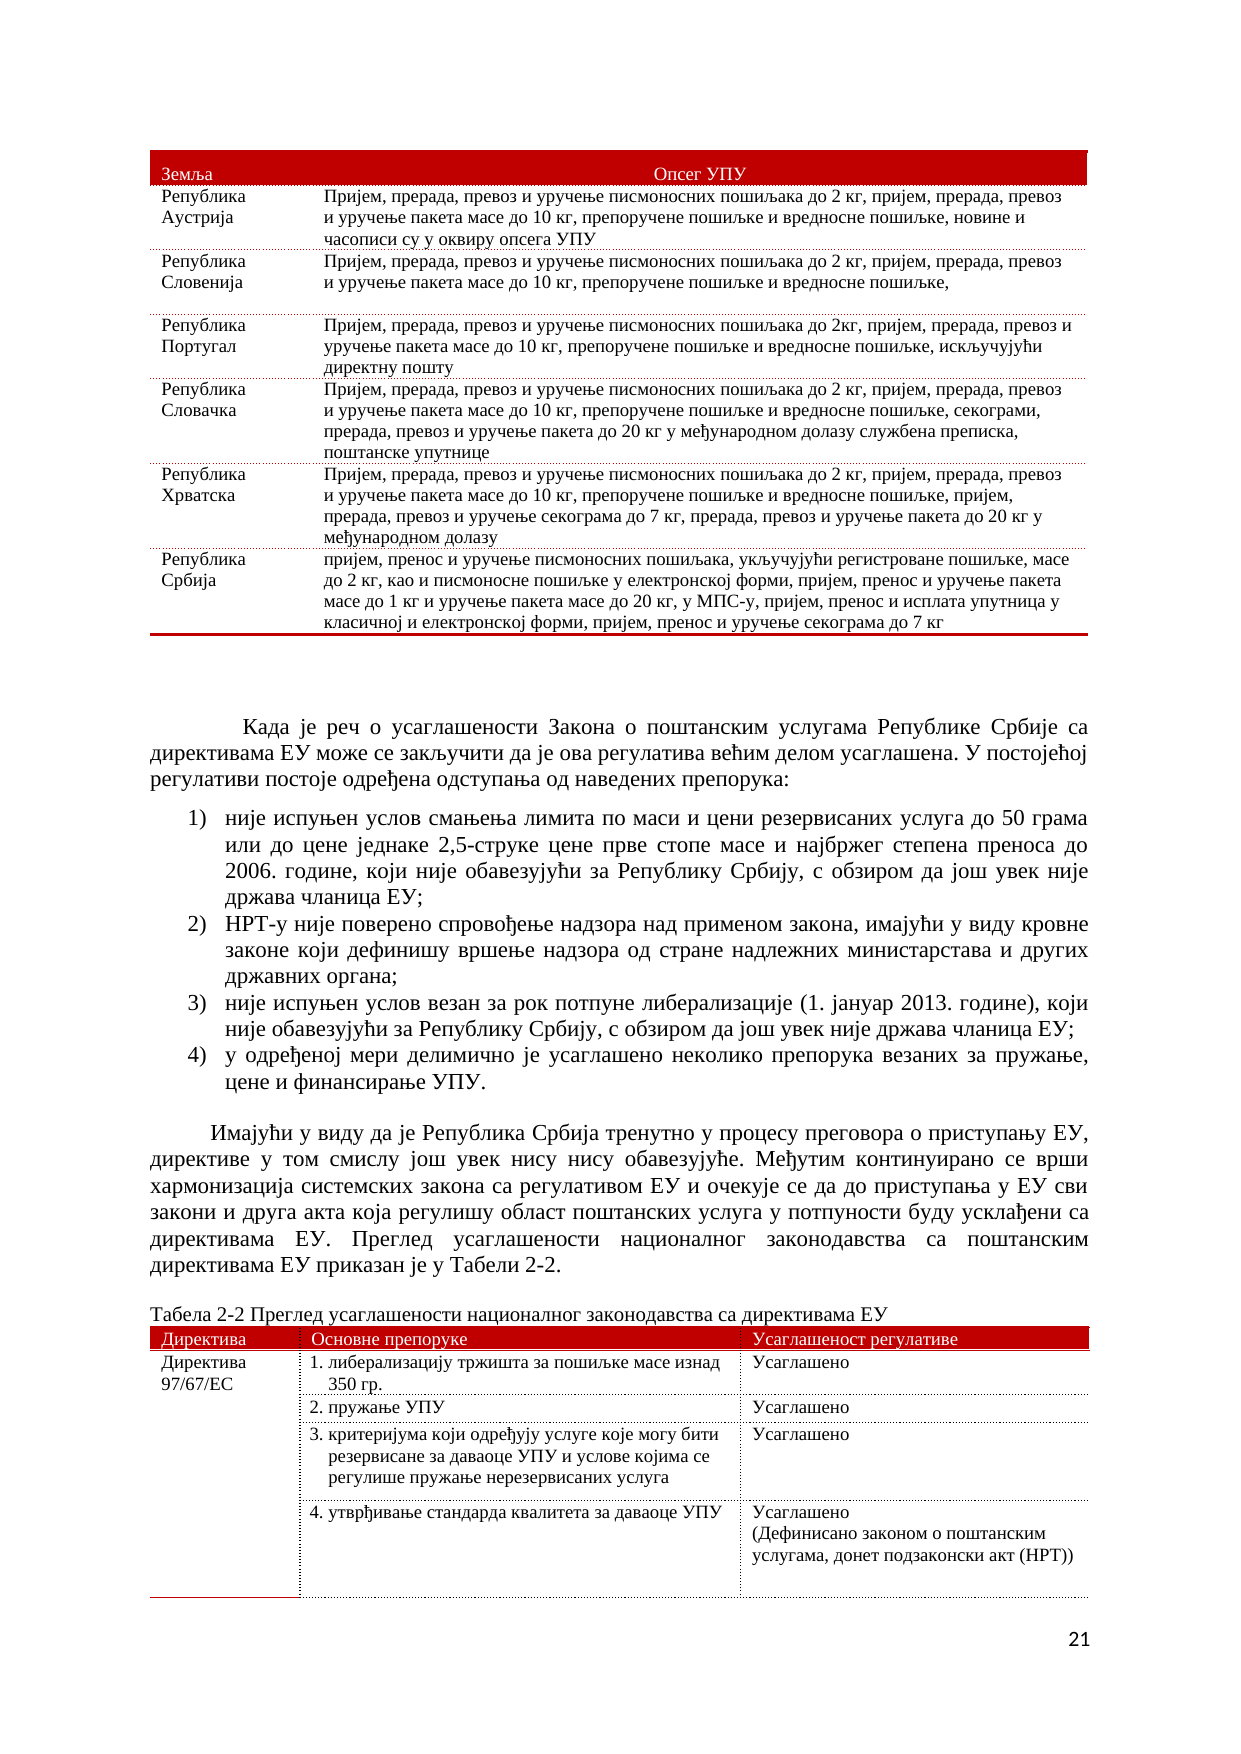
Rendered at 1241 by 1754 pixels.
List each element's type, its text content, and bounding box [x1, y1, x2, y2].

table_cell Република Португал [150, 314, 312, 378]
table_cell Усаглашено [741, 1422, 1089, 1499]
table_cell Пријем, прерада, превоз и уручење писмоносних пошиљака до 2 кг, пријем, прерада, превоз и уручење пакета масе до 10 кг, препоручене пошиљке и вредносне пошиљке, пријем, прерада, превоз и уручење секограма до 7 кг, прерада, превоз и уручење пакета до 20 кг у међународном долазу [312, 463, 1087, 548]
table_cell Пријем, прерада, превоз и уручење писмоносних пошиљака до 2 кг, пријем, прерада, превоз и уручење пакета масе до 10 кг, препоручене пошиљке и вредносне пошиљке, секограми, прерада, превоз и уручење пакета до 20 кг у међународном долазу службена преписка, поштанске упутнице [312, 378, 1087, 463]
list није испуњен услов везан за рок потпуне либерализације (1. јануар 2013. године), који није обавезујући за Републику Србију, с обзиром да још увек није држава чланица ЕУ; [187, 989, 1090, 1041]
table_cell Република Аустрија [150, 185, 312, 249]
table_cell пружање УПУ [300, 1394, 741, 1422]
table_cell Република Словенија [150, 249, 312, 313]
table_header Земља [150, 153, 312, 185]
text Када је реч о усаглашености Закона о поштанским услугама Републике Србије са директивама ЕУ може се закључити да је ова регулатива већим делом усаглашена. У постојећој регулативи постоје одређена одступања од наведених препорука: [150, 713, 1090, 792]
list НРТ-у није поверено спровођење надзора над применом закона, имајући у виду кровне законе који дефинишу вршење надзора од стране надлежних министарстава и других државних органа; [187, 910, 1090, 989]
table_header Опсег УПУ [312, 153, 1087, 185]
table_cell Пријем, прерада, превоз и уручење писмоносних пошиљака до 2 кг, пријем, прерада, превоз и уручење пакета масе до 10 кг, препоручене пошиљке и вредносне пошиљке, [312, 249, 1087, 313]
table_cell критеријума који одређују услуге које могу бити резервисане за даваоце УПУ и услове којима се регулише пружање нерезервисаних услуга [300, 1422, 741, 1499]
text Табела 2-2 Преглед усаглашености националног законодавства са директивама ЕУ [150, 1302, 1090, 1326]
table_cell утврђивање стандарда квалитета за даваоце УПУ [300, 1500, 741, 1597]
table_header Директива [150, 1328, 300, 1349]
text Имајући у виду да је Република Србија тренутно у процесу преговора о приступању ЕУ, директиве у том смислу још увек нису нису обавезујуће. Међутим континуирано се врши хармонизација системских закона са регулативом ЕУ и очекује се да до приступања у ЕУ сви закони и друга акта која регулишу област поштанских услуга у потпуности буду усклађени са директивама ЕУ. Преглед усаглашености националног законодавства са поштанским директивама ЕУ приказан је у Табели 2-2. [150, 1119, 1090, 1277]
table_cell Усаглашено [741, 1351, 1089, 1394]
table_cell Пријем, прерада, превоз и уручење писмоносних пошиљака до 2кг, пријем, прерада, превоз и уручење пакета масе до 10 кг, препоручене пошиљке и вредносне пошиљке, искључујући директну пошту [312, 314, 1087, 378]
table_cell либерализацију тржишта за пошиљке масе изнад 350 гр. [300, 1351, 741, 1394]
table_cell Усаглашено [741, 1394, 1089, 1422]
list у одређеној мери делимично је усаглашено неколико препорука везаних за пружање, цене и финансирање УПУ. [187, 1041, 1090, 1094]
table_cell Република Србија [150, 548, 312, 633]
table_header Усаглашеност регулативе [741, 1328, 1089, 1349]
table_cell Директива 97/67/EC [150, 1351, 300, 1597]
table_cell пријем, пренос и уручење писмоносних пошиљака, укључујући регистроване пошиљке, масе до 2 кг, као и писмоносне пошиљке у електронској форми, пријем, пренос и уручење пакета масе до 1 кг и уручење пакета масе до 20 кг, у МПС-у, пријем, пренос и исплата упутница у класичној и електронској форми, пријем, пренос и уручење секограма до 7 кг [312, 548, 1087, 633]
table_cell Пријем, прерада, превоз и уручење писмоносних пошиљака до 2 кг, пријем, прерада, превоз и уручење пакета масе до 10 кг, препоручене пошиљке и вредносне пошиљке, новине и часописи су у оквиру опсега УПУ [312, 185, 1087, 249]
list није испуњен услов смањења лимита по маси и цени резервисаних услуга до 50 грама или до цене једнаке 2,5-струке цене прве стопе масе и најбржег степена преноса до 2006. године, који није обавезујући за Републику Србију, с обзиром да још увек није држава чланица ЕУ; [187, 804, 1090, 910]
table_cell Република Хрватска [150, 463, 312, 548]
table_header Основне препоруке [300, 1328, 741, 1349]
table_cell Република Словачка [150, 378, 312, 463]
table_cell Усаглашено (Дефинисано законом о поштанским услугама, донет подзаконски акт (НРТ)) [741, 1500, 1089, 1597]
